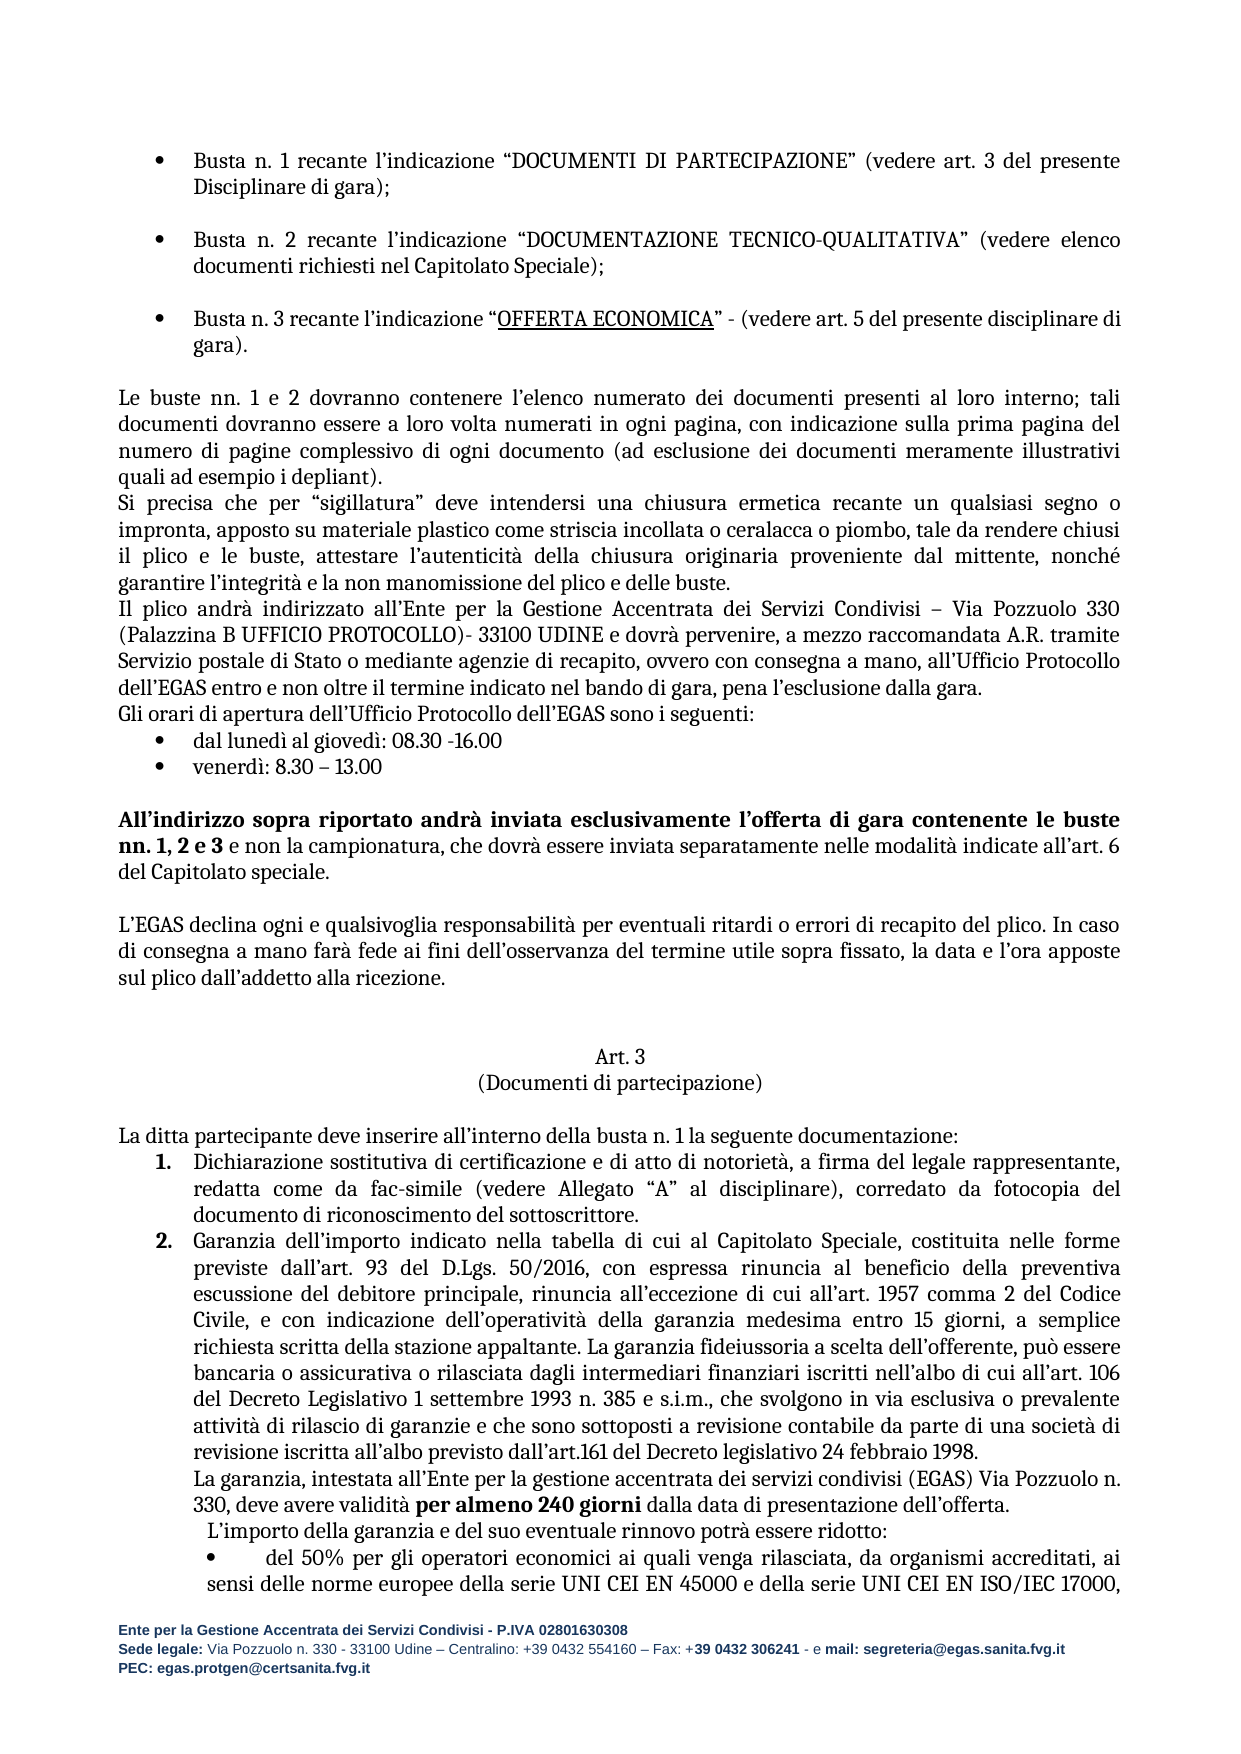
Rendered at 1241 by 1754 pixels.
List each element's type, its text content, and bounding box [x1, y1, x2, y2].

text Art. 3 [118, 1044, 1122, 1070]
list dal lunedì al giovedì: 08.30 -16.00 [156, 727, 1122, 754]
text Gli orari di apertura dell’Ufficio Protocollo dell’EGAS sono i seguenti: [118, 701, 1122, 727]
text La ditta partecipante deve inserire all’interno della busta n. 1 la seguente documentazione: [118, 1123, 1122, 1149]
list Busta n. 2 recante l’indicazione “DOCUMENTAZIONE TECNICO-QUALITATIVA” (vedere elenco documenti richiesti nel Capitolato Speciale); [156, 227, 1122, 279]
list Dichiarazione sostitutiva di certificazione e di atto di notorietà, a firma del legale rappresentante, redatta come da fac-simile (vedere Allegato “A” al disciplinare), corredato da fotocopia del documento di riconoscimento del sottoscrittore. [156, 1149, 1122, 1228]
text All’indirizzo sopra riportato andrà inviata esclusivamente l’offerta di gara contenente le buste nn. 1, 2 e 3 e non la campionatura, che dovrà essere inviata separatamente nelle modalità indicate all’art. 6 del Capitolato speciale. [118, 806, 1122, 886]
list Busta n. 1 recante l’indicazione “DOCUMENTI DI PARTECIPAZIONE” (vedere art. 3 del presente Disciplinare di gara); [156, 148, 1122, 200]
list Busta n. 3 recante l’indicazione “OFFERTA ECONOMICA” - (vedere art. 5 del presente disciplinare di gara). [156, 306, 1122, 358]
text (Documenti di partecipazione) [118, 1070, 1122, 1096]
text L’importo della garanzia e del suo eventuale rinnovo potrà essere ridotto: [207, 1518, 1122, 1544]
text Le buste nn. 1 e 2 dovranno contenere l’elenco numerato dei documenti presenti al loro interno; tali documenti dovranno essere a loro volta numerati in ogni pagina, con indicazione sulla prima pagina del numero di pagine complessivo di ogni documento (ad esclusione dei documenti meramente illustrativi quali ad esempio i depliant). [118, 385, 1122, 490]
text Si precisa che per “sigillatura” deve intendersi una chiusura ermetica recante un qualsiasi segno o impronta, apposto su materiale plastico come striscia incollata o ceralacca o piombo, tale da rendere chiusi il plico e le buste, attestare l’autenticità della chiusura originaria proveniente dal mittente, nonché garantire l’integrità e la non manomissione del plico e delle buste. [118, 490, 1122, 596]
text L’EGAS declina ogni e qualsivoglia responsabilità per eventuali ritardi o errori di recapito del plico. In caso di consegna a mano farà fede ai fini dell’osservanza del termine utile sopra fissato, la data e l’ora apposte sul plico dall’addetto alla ricezione. [118, 912, 1122, 991]
text La garanzia, intestata all’Ente per la gestione accentrata dei servizi condivisi (EGAS) Via Pozzuolo n. 330, deve avere validità per almeno 240 giorni dalla data di presentazione dell’offerta. [193, 1465, 1122, 1518]
list venerdì: 8.30 – 13.00 [156, 754, 1122, 780]
list Garanzia dell’importo indicato nella tabella di cui al Capitolato Speciale, costituita nelle forme previste dall’art. 93 del D.Lgs. 50/2016, con espressa rinuncia al beneficio della preventiva escussione del debitore principale, rinuncia all’eccezione di cui all’art. 1957 comma 2 del Codice Civile, e con indicazione dell’operatività della garanzia medesima entro 15 giorni, a semplice richiesta scritta della stazione appaltante. La garanzia fideiussoria a scelta dell’offerente, può essere bancaria o assicurativa o rilasciata dagli intermediari finanziari iscritti nell’albo di cui all’art. 106 del Decreto Legislativo 1 settembre 1993 n. 385 e s.i.m., che svolgono in via esclusiva o prevalente attività di rilascio di garanzie e che sono sottoposti a revisione contabile da parte di una società di revisione iscritta all’albo previsto dall’art.161 del Decreto legislativo 24 febbraio 1998. [156, 1228, 1122, 1465]
text Il plico andrà indirizzato all’Ente per la Gestione Accentrata dei Servizi Condivisi – Via Pozzuolo 330 (Palazzina B UFFICIO PROTOCOLLO)- 33100 UDINE e dovrà pervenire, a mezzo raccomandata A.R. tramite Servizio postale di Stato o mediante agenzie di recapito, ovvero con consegna a mano, all’Ufficio Protocollo dell’EGAS entro e non oltre il termine indicato nel bando di gara, pena l’esclusione dalla gara. [118, 596, 1122, 701]
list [207, 1544, 1122, 1597]
